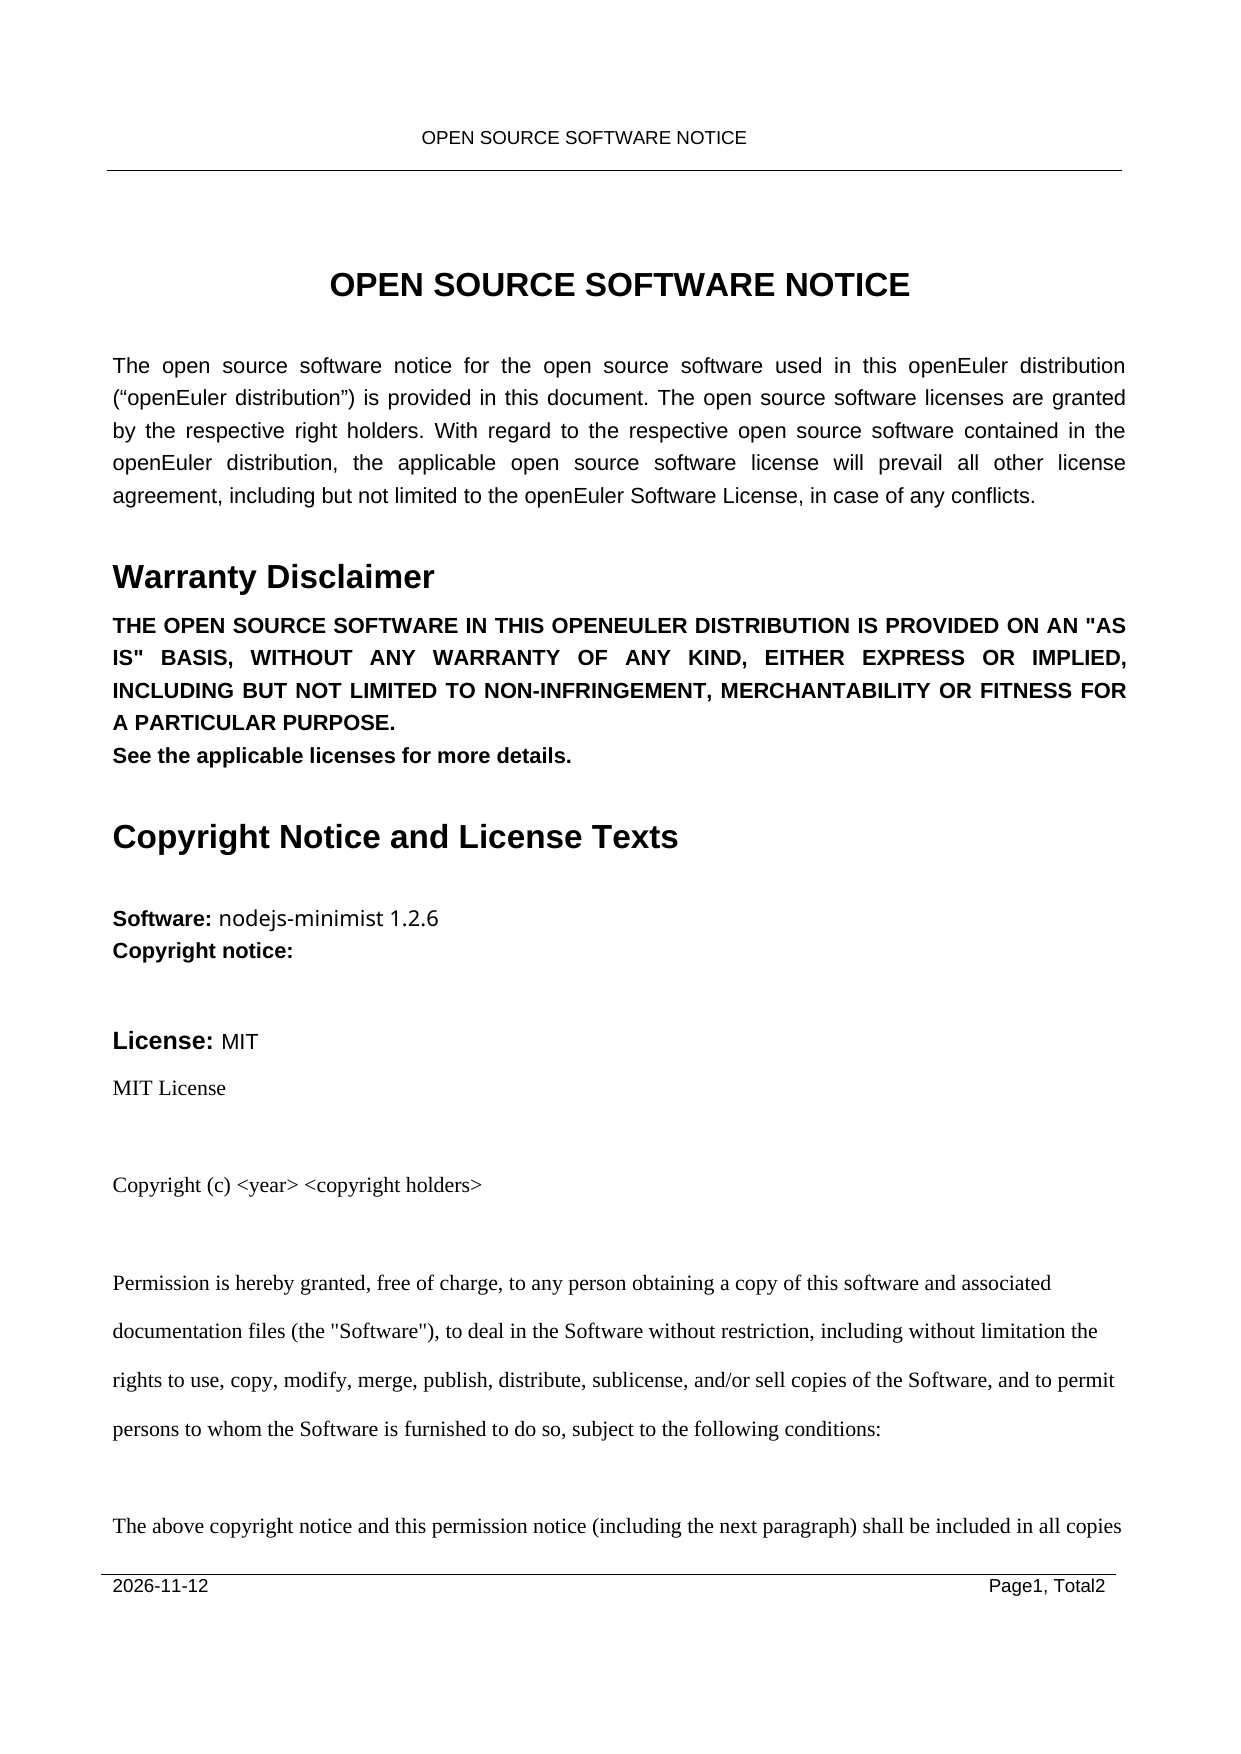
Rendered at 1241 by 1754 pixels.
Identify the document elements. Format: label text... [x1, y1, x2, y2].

text Copyright Notice and License Texts [112, 804, 1128, 869]
text THE OPEN SOURCE SOFTWARE IN THIS OPENEULER DISTRIBUTION IS PROVIDED ON AN "AS IS" BASIS, WITHOUT ANY WARRANTY OF ANY KIND, EITHER EXPRESS OR IMPLIED, INCLUDING BUT NOT LIMITED TO NON-INFRINGEMENT, MERCHANTABILITY OR FITNESS FOR A PARTICULAR PURPOSE. See the applicable licenses for more details. [112, 609, 1128, 771]
text License: MIT [112, 1024, 1128, 1057]
text OPEN SOURCE SOFTWARE NOTICE [112, 251, 1128, 316]
text The open source software notice for the open source software used in this openEuler distribution (“openEuler distribution”) is provided in this document. The open source software licenses are granted by the respective right holders. With regard to the respective open source software contained in the openEuler distribution, the applicable open source software license will prevail all other license agreement, including but not limited to the openEuler Software License, in case of any conflicts. [112, 349, 1128, 511]
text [112, 1071, 1128, 1542]
text Software: nodejs-minimist 1.2.6 [112, 901, 1128, 934]
text Copyright notice: [112, 934, 1128, 966]
text Warranty Disclaimer [112, 544, 1128, 609]
